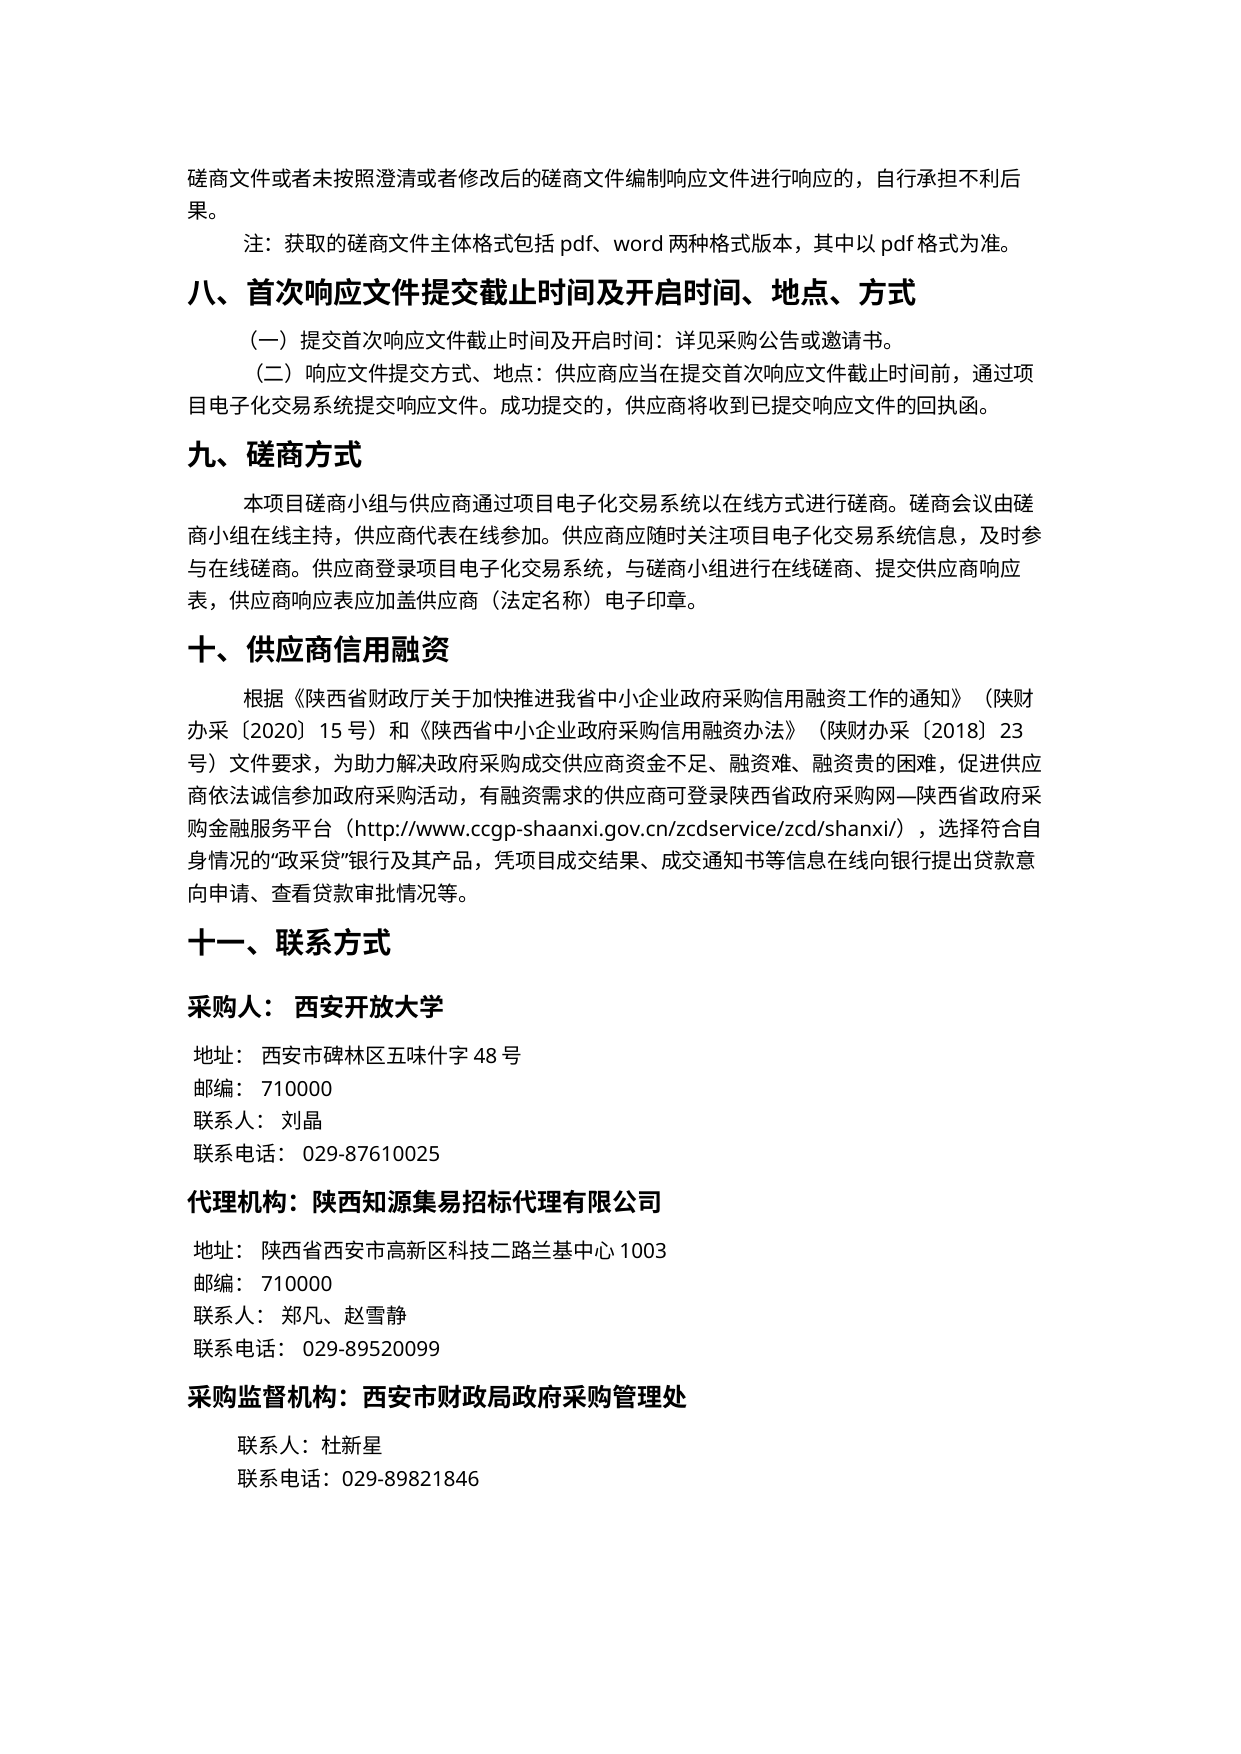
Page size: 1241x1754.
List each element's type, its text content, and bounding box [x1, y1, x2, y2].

text 十一、联系方式 [187, 909, 1053, 974]
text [187, 162, 1053, 227]
text 地址： 陕西省西安市高新区科技二路兰基中心1003 [187, 1234, 1053, 1267]
text 注：获取的磋商文件主体格式包括pdf、word两种格式版本，其中以pdf格式为准。 [187, 227, 1053, 259]
text 本项目磋商小组与供应商通过项目电子化交易系统以在线方式进行磋商。磋商会议由磋商小组在线主持，供应商代表在线参加。供应商应随时关注项目电子化交易系统信息，及时参与在线磋商。供应商登录项目电子化交易系统，与磋商小组进行在线磋商、提交供应商响应表，供应商响应表应加盖供应商（法定名称）电子印章。 [187, 487, 1053, 617]
text 联系电话：029-89821846 [187, 1462, 1053, 1494]
text 采购监督机构：西安市财政局政府采购管理处 [187, 1364, 1053, 1429]
text 八、首次响应文件提交截止时间及开启时间、地点、方式 [187, 259, 1053, 324]
text （二）响应文件提交方式、地点：供应商应当在提交首次响应文件截止时间前，通过项目电子化交易系统提交响应文件。成功提交的，供应商将收到已提交响应文件的回执函。 [187, 357, 1053, 422]
text 采购人： 西安开放大学 [187, 974, 1053, 1039]
text 联系人： 郑凡、赵雪静 [187, 1299, 1053, 1332]
text （一）提交首次响应文件截止时间及开启时间：详见采购公告或邀请书。 [187, 324, 1053, 357]
text 联系电话： 029-89520099 [187, 1332, 1053, 1364]
text 邮编： 710000 [187, 1267, 1053, 1299]
text 邮编： 710000 [187, 1072, 1053, 1104]
text 联系电话： 029-87610025 [187, 1137, 1053, 1169]
text 代理机构：陕西知源集易招标代理有限公司 [187, 1169, 1053, 1234]
text 联系人：杜新星 [187, 1429, 1053, 1462]
text 联系人： 刘晶 [187, 1104, 1053, 1137]
text 根据《陕西省财政厅关于加快推进我省中小企业政府采购信用融资工作的通知》（陕财办采〔2020〕15 号）和《陕西省中小企业政府采购信用融资办法》（陕财办采〔2018〕23 号）文件要求，为助力解决政府采购成交供应商资金不足、融资难、融资贵的困难，促进供应商依法诚信参加政府采购活动，有融资需求的供应商可登录陕西省政府采购网—陕西省政府采购金融服务平台（http://www.ccgp-shaanxi.gov.cn/zcdservice/zcd/shanxi/），选择符合自身情况的“政采贷”银行及其产品，凭项目成交结果、成交通知书等信息在线向银行提出贷款意向申请、查看贷款审批情况等。 [187, 682, 1053, 909]
text 地址： 西安市碑林区五味什字48号 [187, 1039, 1053, 1072]
text 九、磋商方式 [187, 422, 1053, 487]
text 十、供应商信用融资 [187, 617, 1053, 682]
